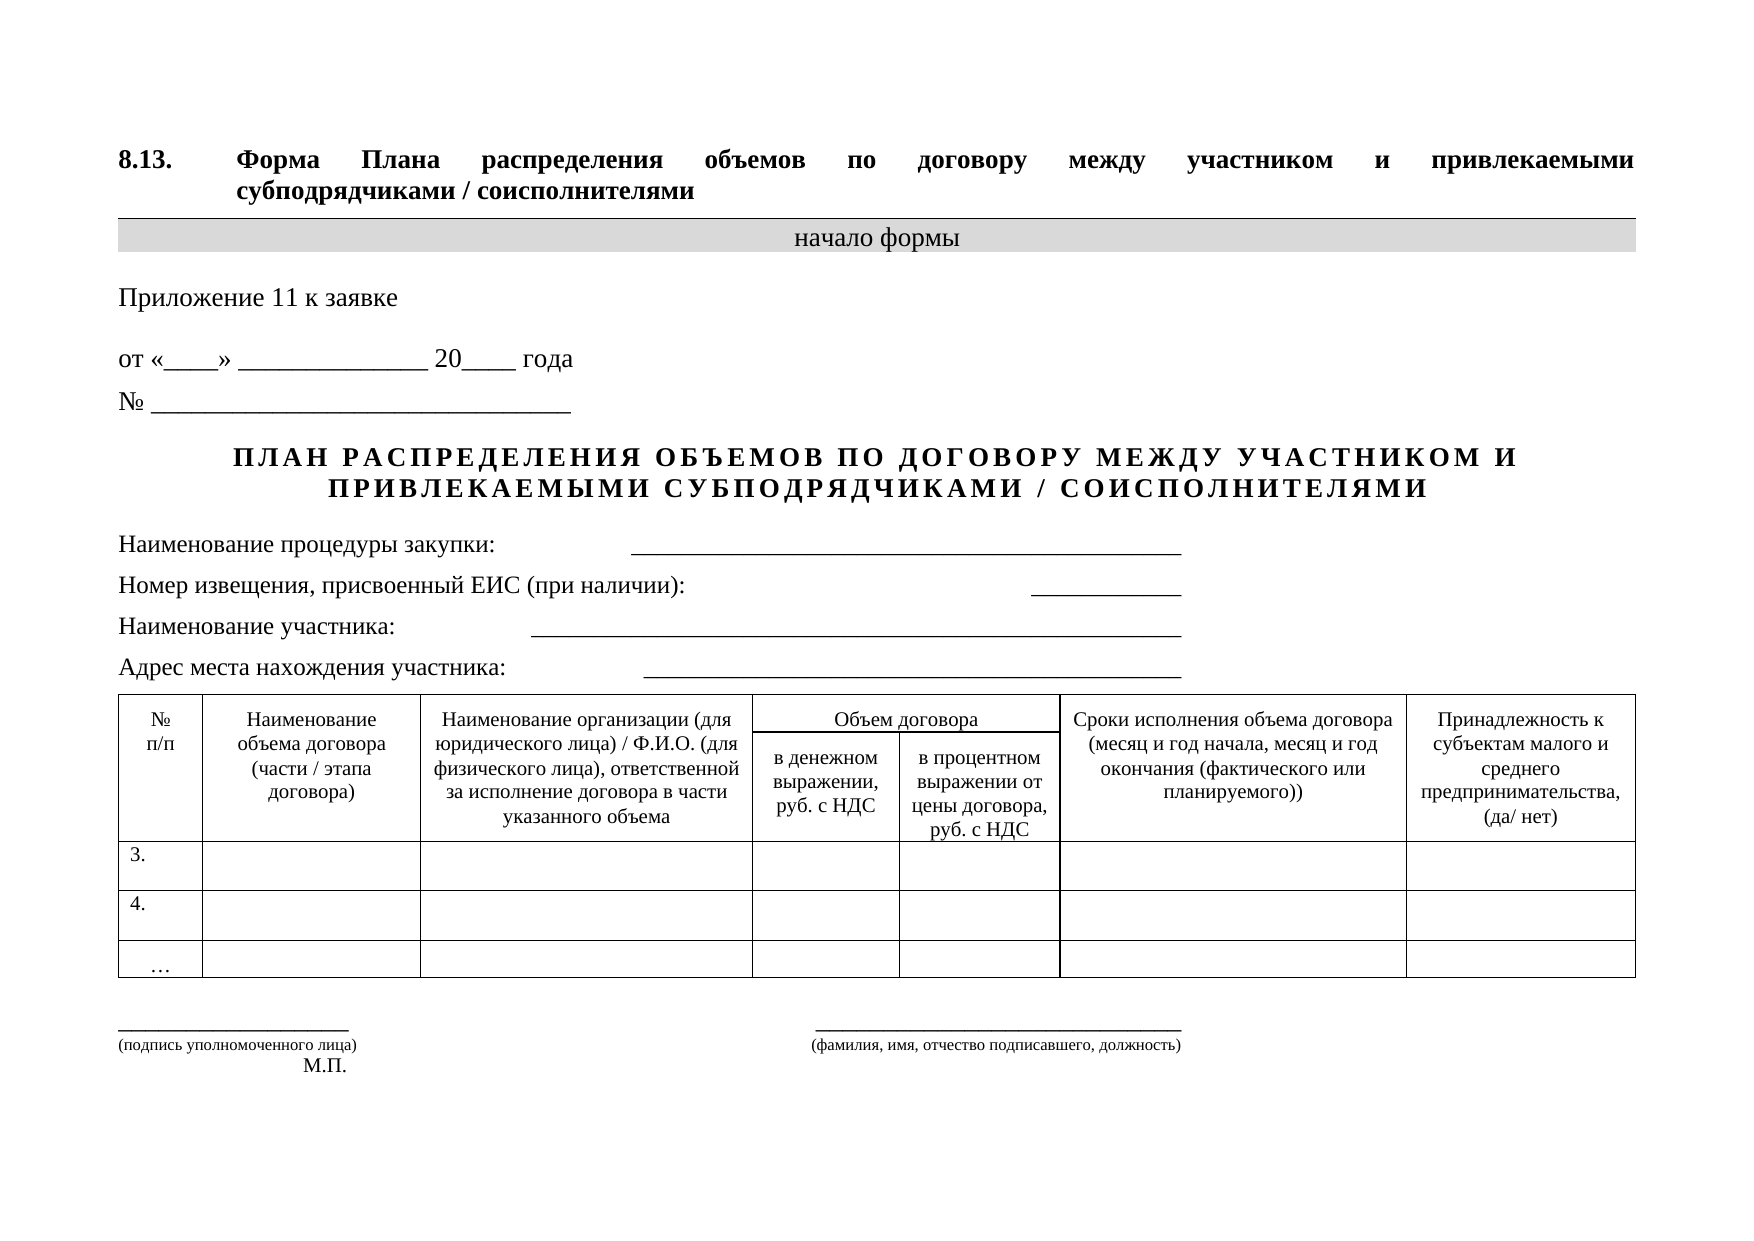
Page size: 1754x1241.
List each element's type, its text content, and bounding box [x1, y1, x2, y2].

table_cell [421, 941, 752, 977]
text от «____» ______________ 20____ года [118, 342, 1636, 373]
table_header Наименование организации (для юридического лица) / Ф.И.О. (для физического лица), ответственной за исполнение договора в части указанного объема [421, 695, 752, 841]
text (подпись уполномоченного лица) (фамилия, имя, отчество подписавшего, должность) [118, 1034, 1636, 1053]
text Форма Плана распределения объемов по договору между участником и привлекаемыми субподрядчиками / соисполнителями [118, 143, 1636, 205]
table_cell [900, 941, 1059, 977]
table_cell [1061, 941, 1406, 977]
text № _______________________________ [118, 385, 1636, 416]
table_cell [1407, 891, 1635, 939]
table_cell [900, 891, 1059, 939]
table_header Принадлежность к субъектам малого и среднего предпринимательства, (да/ нет) [1407, 695, 1635, 841]
table_cell [1407, 941, 1635, 977]
table_cell [1407, 842, 1635, 890]
table_cell … [119, 941, 202, 977]
table_header Объем договора [753, 695, 1059, 731]
text _________________ ___________________________ [118, 1003, 1636, 1034]
table_cell [203, 941, 420, 977]
table_cell [753, 891, 899, 939]
text Наименование процедуры закупки: ____________________________________________ [118, 529, 1636, 557]
text начало формы [118, 219, 1636, 252]
table_header Сроки исполнения объема договора (месяц и год начала, месяц и год окончания (фактического или планируемого)) [1061, 695, 1406, 841]
table_header Наименование объема договора (части / этапа договора) [203, 695, 420, 841]
table_cell [203, 842, 420, 890]
text Адрес места нахождения участника: ___________________________________________ [118, 652, 1636, 681]
table_cell [753, 941, 899, 977]
text Номер извещения, присвоенный ЕИС (при наличии): ____________ [118, 570, 1636, 599]
table_cell в денежном выражении, руб. с НДС [753, 733, 899, 841]
table_cell [119, 891, 202, 939]
text М.П. [118, 1053, 1636, 1077]
table_cell [421, 891, 752, 939]
text План распределения объемов по договору между участником и привлекаемыми субподрядчиками / соисполнителями [118, 441, 1636, 504]
table_cell в процентном выражении от цены договора, руб. с НДС [900, 733, 1059, 841]
table_header № п/п [119, 695, 202, 841]
table_cell [1061, 842, 1406, 890]
table_cell [1061, 891, 1406, 939]
table_cell [900, 842, 1059, 890]
text Приложение 11 к заявке [118, 281, 1636, 312]
table_cell [421, 842, 752, 890]
text Наименование участника: ____________________________________________________ [118, 611, 1636, 640]
table_cell [203, 891, 420, 939]
table_cell [119, 842, 202, 890]
table_cell [753, 842, 899, 890]
